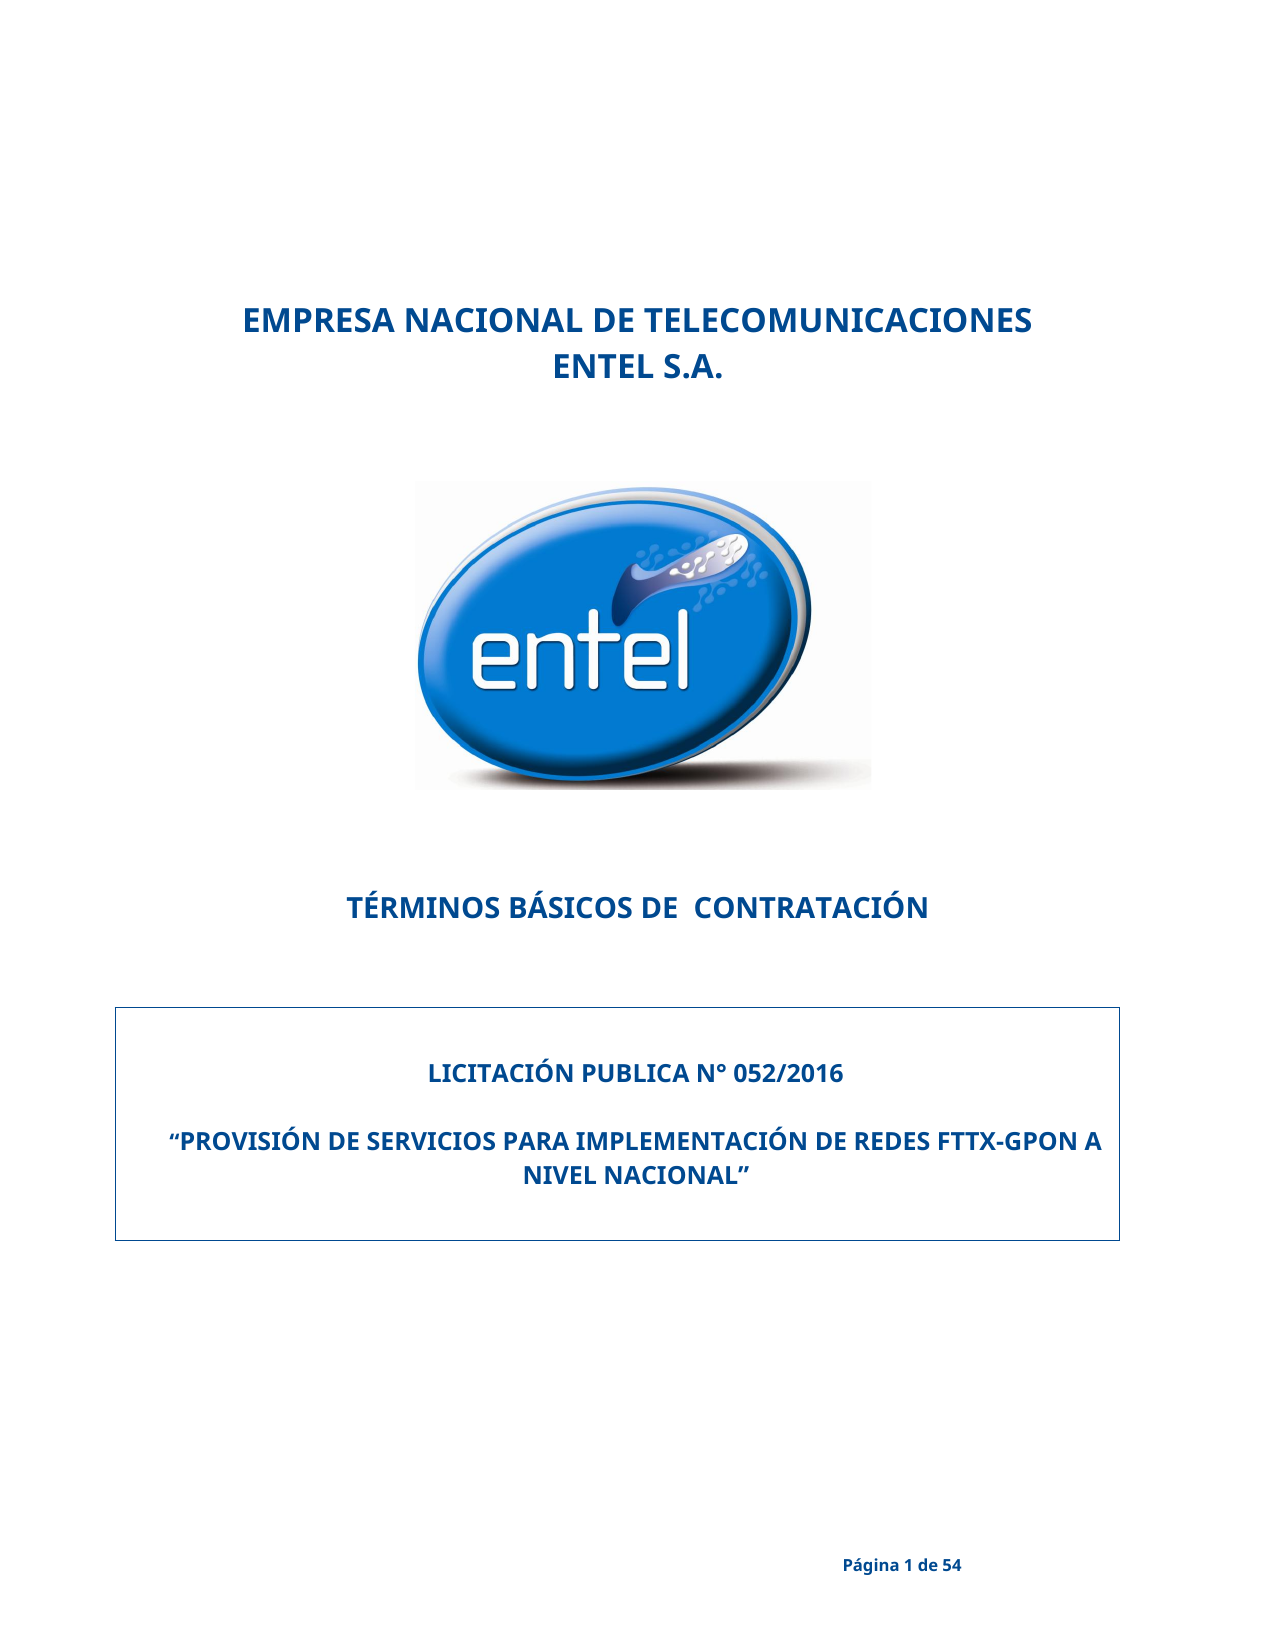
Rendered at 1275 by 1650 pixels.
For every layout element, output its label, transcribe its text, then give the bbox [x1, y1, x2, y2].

text EMPRESA NACIONAL DE TELECOMUNICACIONES [148, 297, 1127, 343]
text ENTEL S.A. [148, 343, 1127, 388]
text TÉRMINOS BÁSICOS DE CONTRATACIÓN [148, 888, 1127, 927]
table_header LICITACIÓN PUBLICA N° 052/2016 “PROVISIÓN DE SERVICIOS PARA IMPLEMENTACIÓN DE REDES FTTX-GPON A NIVEL NACIONAL” [116, 1008, 1119, 1239]
picture [414, 481, 872, 790]
